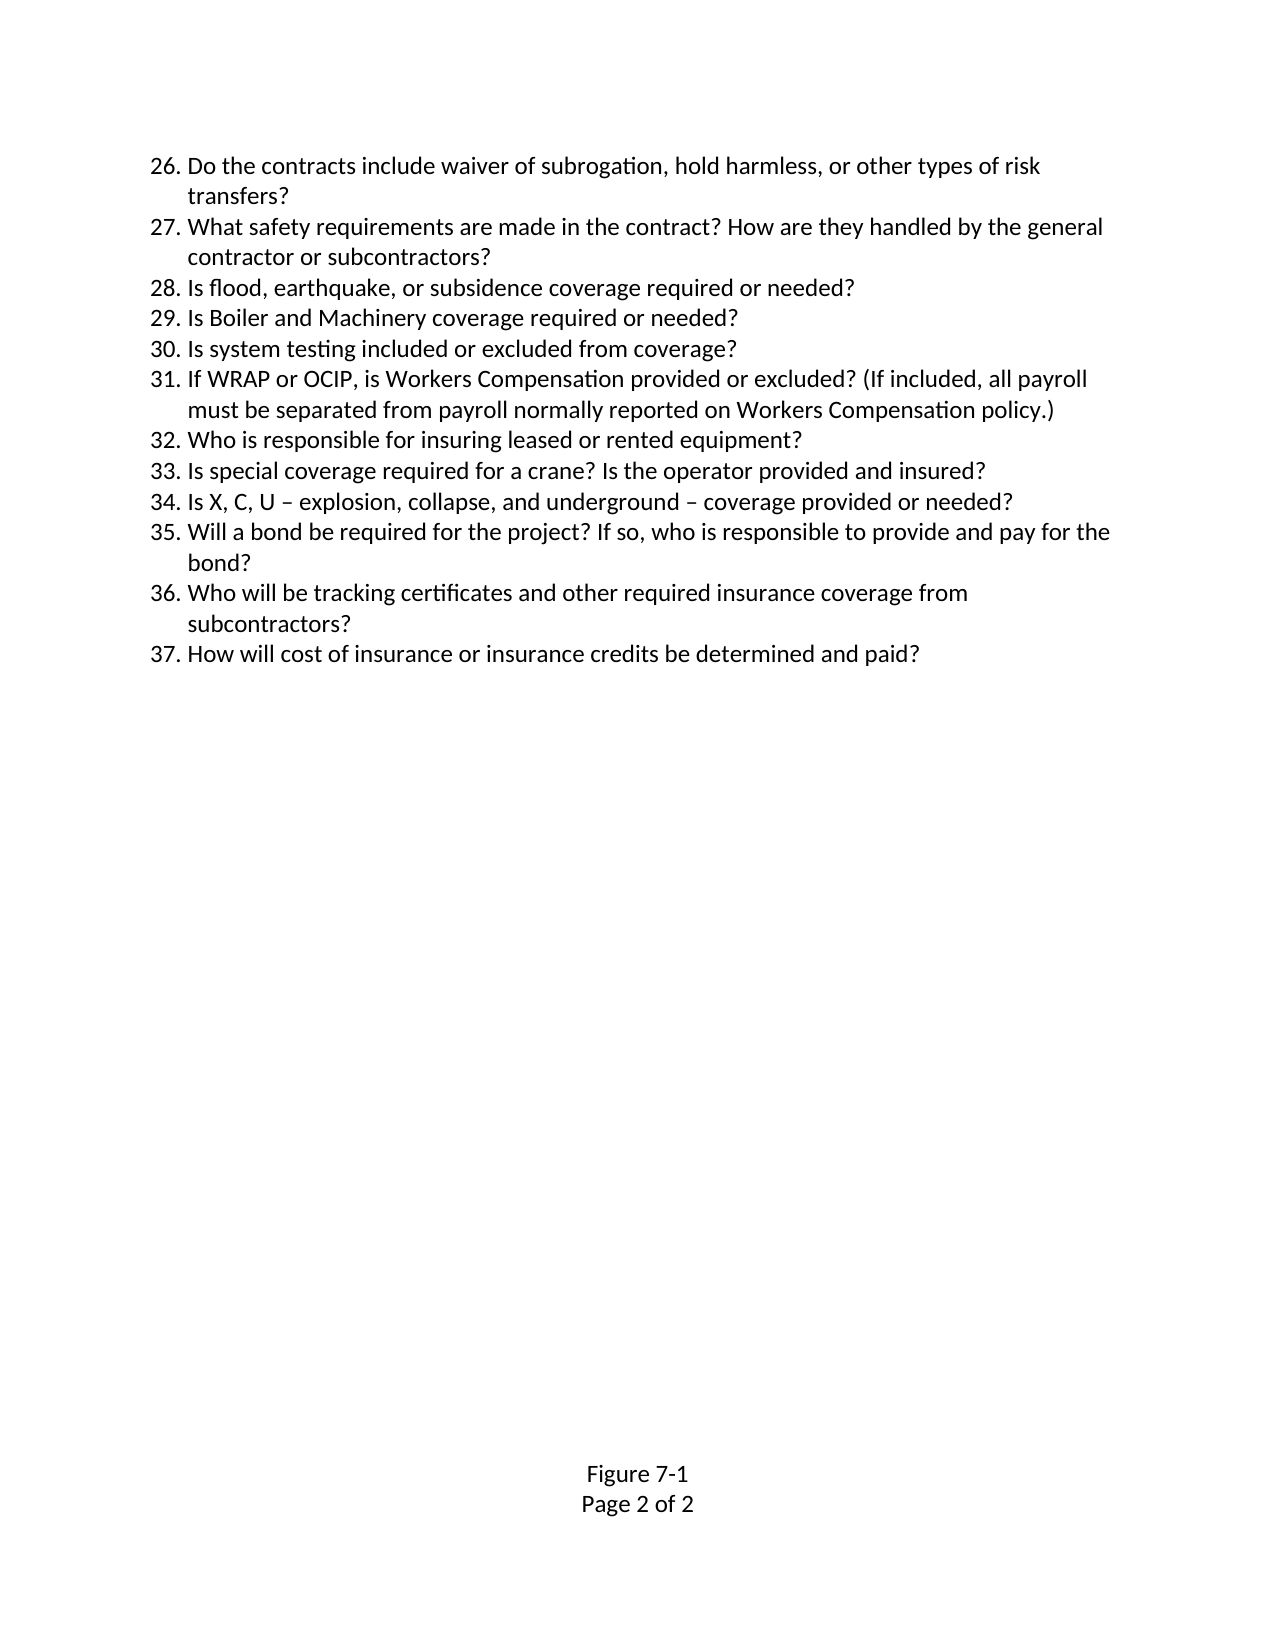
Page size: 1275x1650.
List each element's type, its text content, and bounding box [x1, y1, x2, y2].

list Who is responsible for insuring leased or rented equipment? [150, 425, 1125, 455]
list Is special coverage required for a crane? Is the operator provided and insured? [150, 455, 1125, 486]
list Is X, C, U – explosion, collapse, and underground – coverage provided or needed? [150, 486, 1125, 516]
list If WRAP or OCIP, is Workers Compensation provided or excluded? (If included, all payroll must be separated from payroll normally reported on Workers Compensation policy.) [150, 364, 1125, 425]
list Do the contracts include waiver of subrogation, hold harmless, or other types of risk transfers? [150, 150, 1125, 211]
list Will a bond be required for the project? If so, who is responsible to provide and pay for the bond? [150, 516, 1125, 577]
list Who will be tracking certificates and other required insurance coverage from subcontractors? [150, 577, 1125, 638]
list Is flood, earthquake, or subsidence coverage required or needed? [150, 272, 1125, 303]
list Is Boiler and Machinery coverage required or needed? [150, 303, 1125, 333]
list How will cost of insurance or insurance credits be determined and paid? [150, 638, 1125, 669]
list What safety requirements are made in the contract? How are they handled by the general contractor or subcontractors? [150, 211, 1125, 272]
list Is system testing included or excluded from coverage? [150, 333, 1125, 364]
